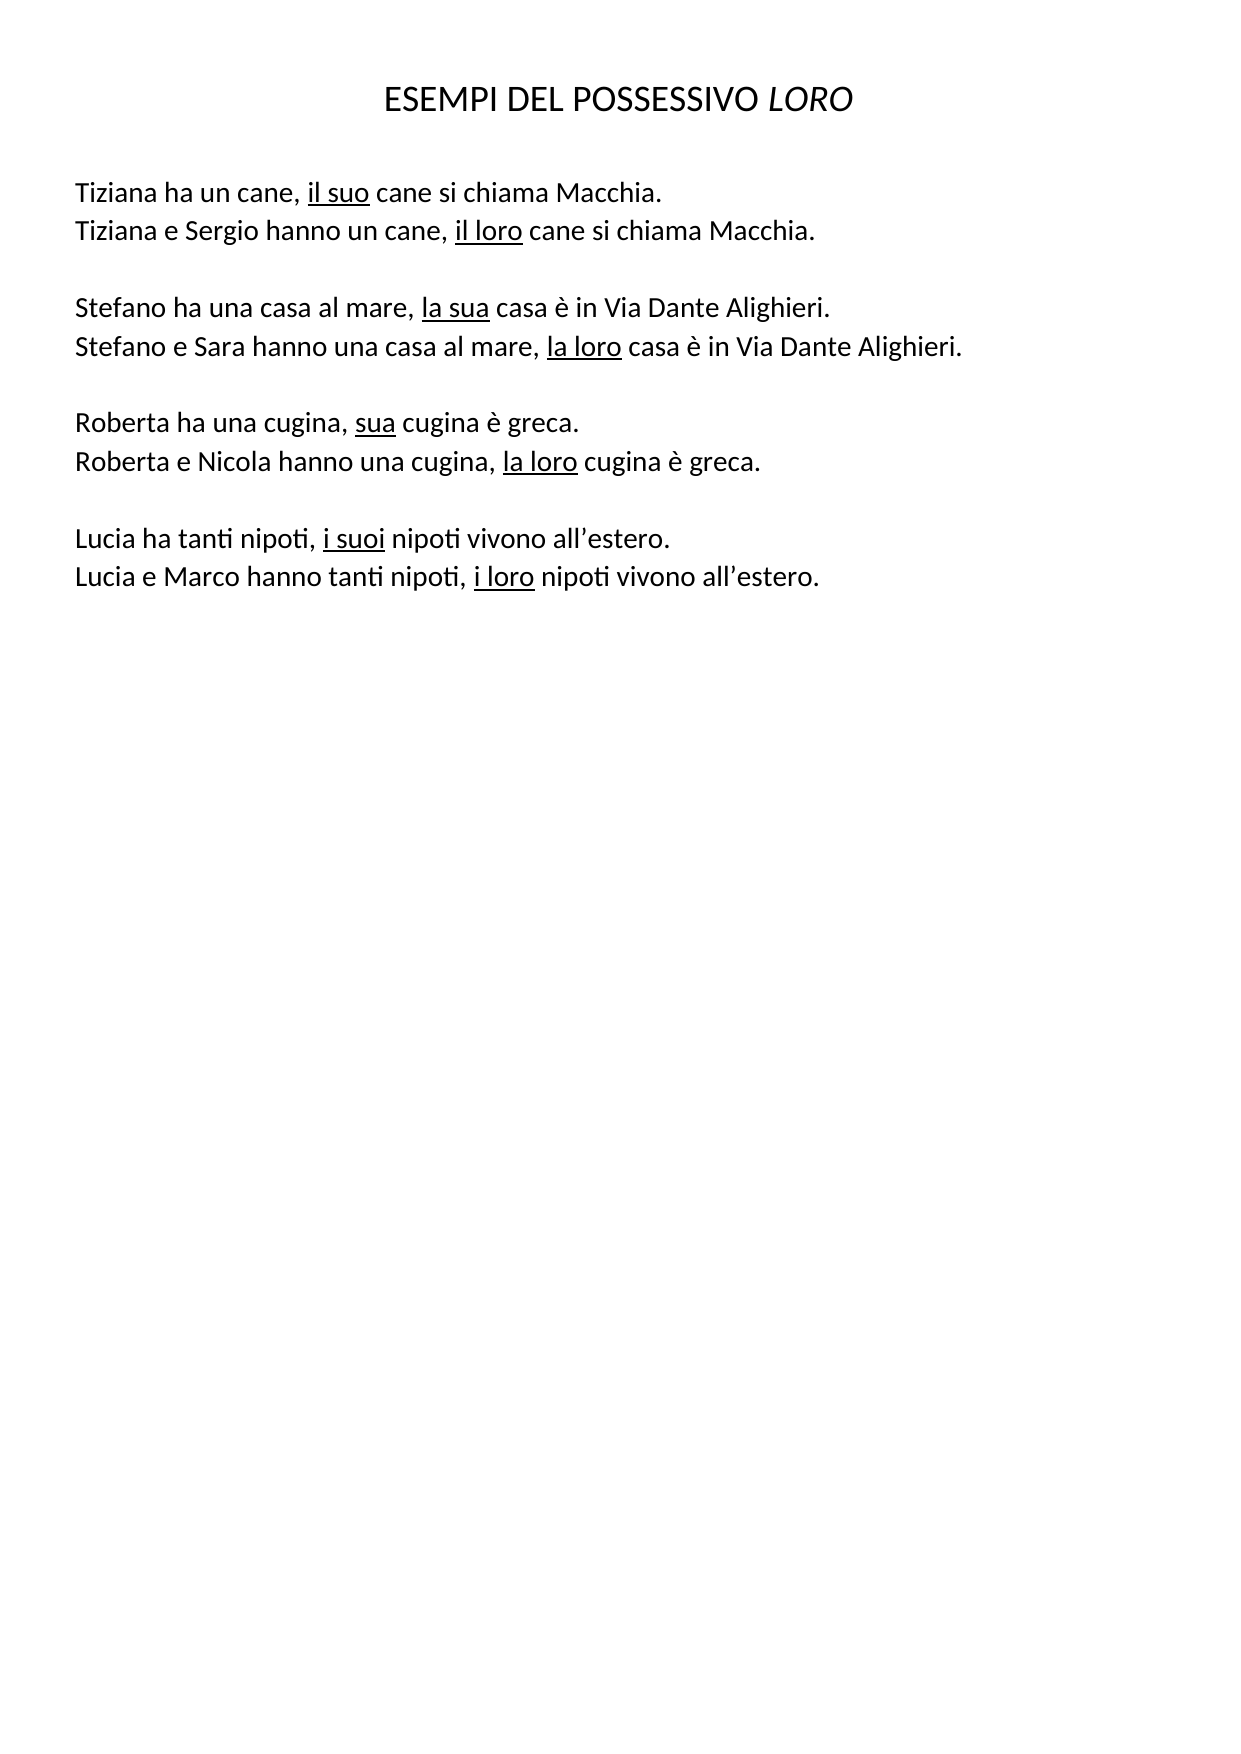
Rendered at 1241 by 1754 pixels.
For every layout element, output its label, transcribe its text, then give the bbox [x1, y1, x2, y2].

text Stefano e Sara hanno una casa al mare, la loro casa è in Via Dante Alighieri. [75, 328, 1165, 363]
text Stefano ha una casa al mare, la sua casa è in Via Dante Alighieri. [75, 289, 1165, 325]
text Roberta ha una cugina, sua cugina è greca. [75, 404, 1165, 440]
text Tiziana e Sergio hanno un cane, il loro cane si chiama Macchia. [75, 212, 1165, 248]
text Lucia ha tanti nipoti, i suoi nipoti vivono all’estero. [75, 520, 1165, 556]
text Lucia e Marco hanno tanti nipoti, i loro nipoti vivono all’estero. [75, 558, 1165, 594]
text ESEMPI DEL POSSESSIVO LORO [75, 75, 1165, 121]
text Roberta e Nicola hanno una cugina, la loro cugina è greca. [75, 443, 1165, 479]
text Tiziana ha un cane, il suo cane si chiama Macchia. [75, 174, 1165, 209]
